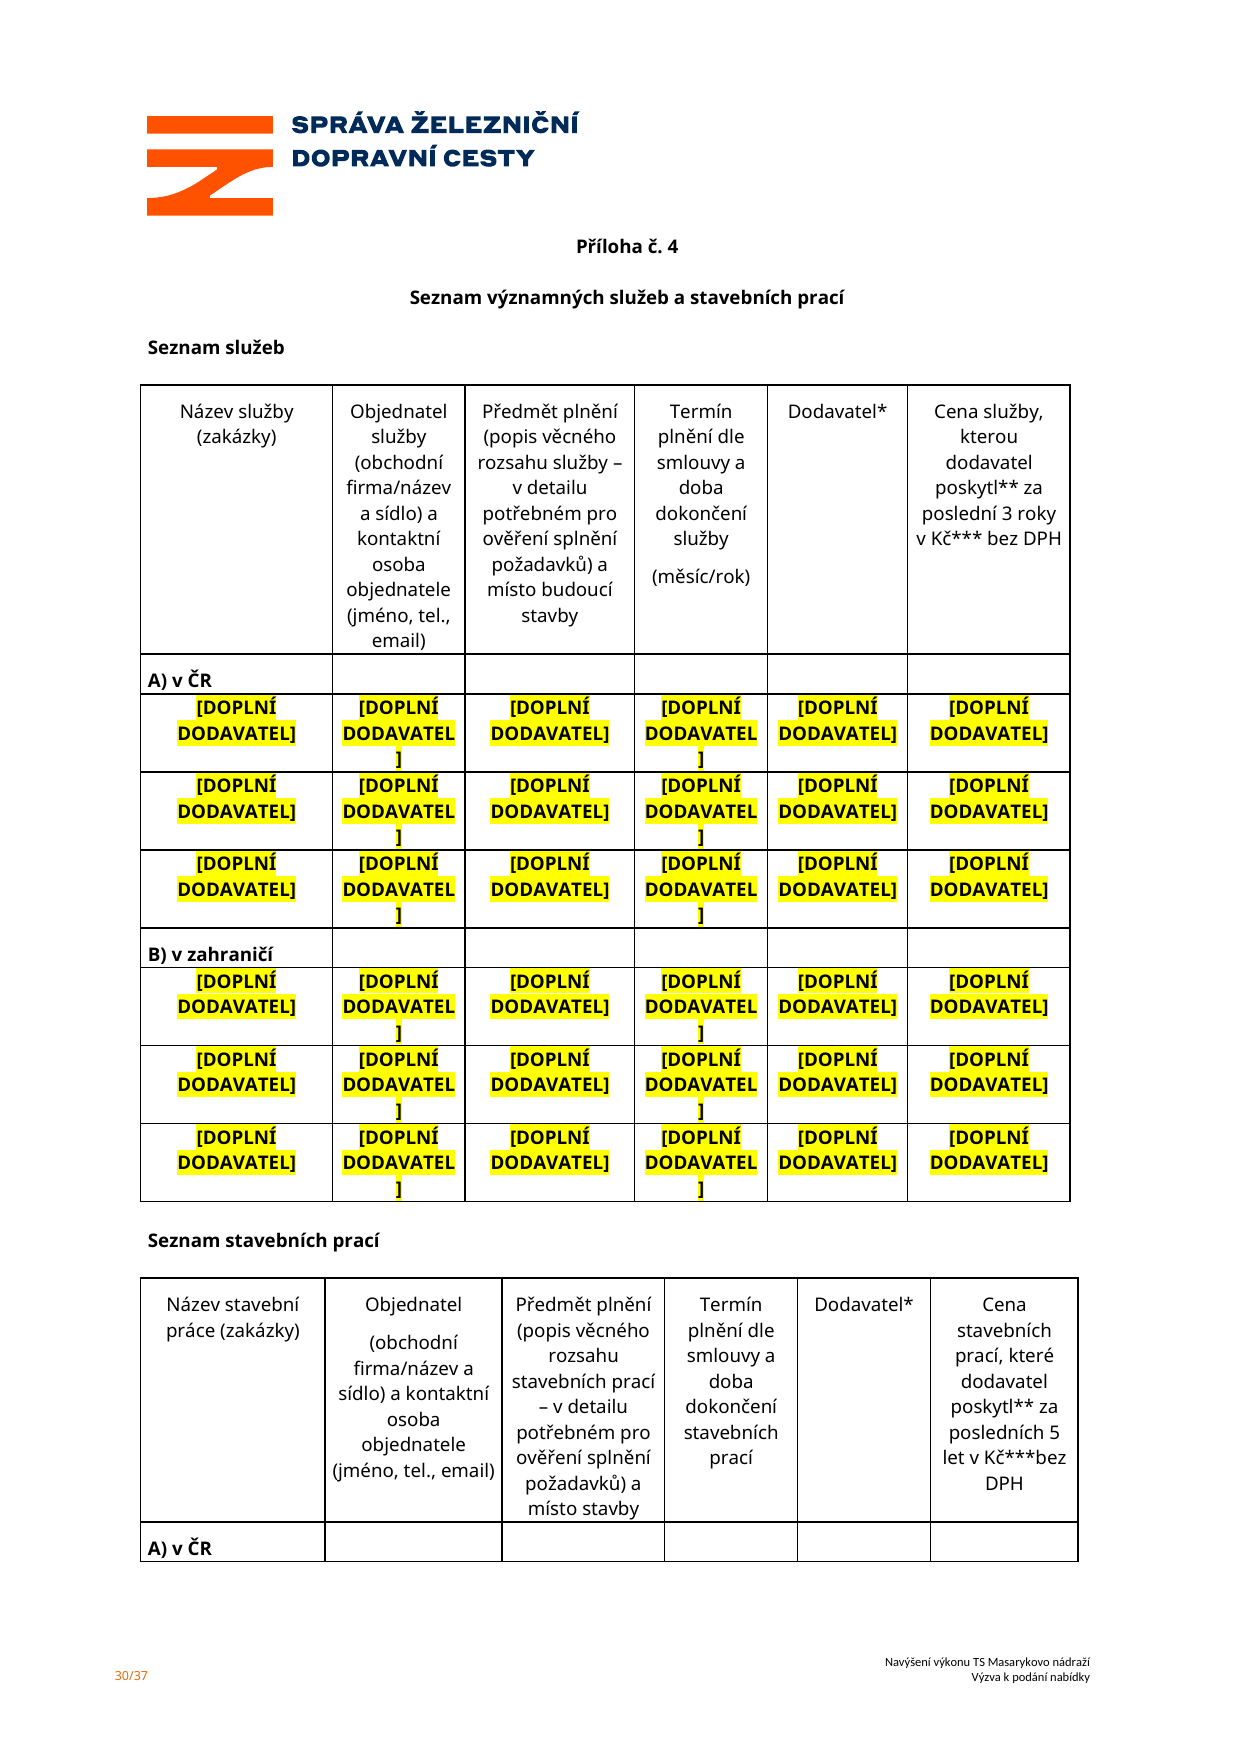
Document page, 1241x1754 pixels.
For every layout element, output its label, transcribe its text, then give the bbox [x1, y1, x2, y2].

table_cell [DOPLNÍ DODAVATEL] [768, 1124, 907, 1201]
table_cell [DOPLNÍ DODAVATEL] [635, 695, 698, 771]
table_cell [DOPLNÍ DODAVATEL] [333, 773, 396, 849]
table_header Název stavební práce (zakázky) [141, 1279, 324, 1521]
table_cell [DOPLNÍ DODAVATEL] [635, 968, 767, 1044]
text Seznam služeb [148, 334, 1106, 359]
table_header Termín plnění dle smlouvy a doba dokončení stavebních prací [665, 1279, 797, 1521]
table_cell [DOPLNÍ DODAVATEL] [704, 1124, 767, 1201]
table_cell [DOPLNÍ DODAVATEL] [466, 1124, 634, 1201]
table_cell [DOPLNÍ DODAVATEL] [768, 851, 907, 927]
table_cell [DOPLNÍ DODAVATEL] [141, 695, 332, 771]
table_cell [635, 655, 767, 693]
table_cell [DOPLNÍ DODAVATEL] [908, 1124, 1069, 1201]
table_cell [DOPLNÍ DODAVATEL] [768, 695, 907, 771]
table_cell [326, 1523, 501, 1561]
table_cell [DOPLNÍ DODAVATEL] [466, 851, 634, 927]
table_header Objednatel služby (obchodní firma/název a sídlo) a kontaktní osoba objednatele (jméno, tel., email) [333, 386, 464, 653]
table_cell [DOPLNÍ DODAVATEL] [466, 1046, 634, 1123]
table_cell [931, 1523, 1077, 1561]
table_cell [DOPLNÍ DODAVATEL] [635, 773, 698, 849]
table_header Cena služby, kterou dodavatel poskytl** za poslední 3 roky v Kč*** bez DPH [908, 386, 1069, 653]
table_cell [DOPLNÍ DODAVATEL] [333, 695, 396, 771]
table_header Dodavatel* [768, 386, 907, 653]
table_cell [DOPLNÍ DODAVATEL] [333, 968, 464, 1044]
table_cell [DOPLNÍ DODAVATEL] [635, 1124, 698, 1201]
table_cell [908, 929, 1069, 966]
table_cell [DOPLNÍ DODAVATEL] [908, 968, 1069, 1044]
table_header Dodavatel* [798, 1279, 930, 1521]
table_cell [DOPLNÍ DODAVATEL] [402, 851, 464, 927]
table_cell [503, 1523, 664, 1561]
table_header Název služby (zakázky) [141, 386, 332, 653]
table_cell [DOPLNÍ DODAVATEL] [141, 773, 332, 849]
table_cell [908, 655, 1069, 693]
table_cell [DOPLNÍ DODAVATEL] [402, 1046, 464, 1123]
table_cell [DOPLNÍ DODAVATEL] [333, 851, 396, 927]
table_cell [DOPLNÍ DODAVATEL] [908, 773, 1069, 849]
text Seznam stavebních prací [148, 1227, 1106, 1252]
table_cell [DOPLNÍ DODAVATEL] [704, 773, 767, 849]
table_cell A) v ČR [141, 1523, 324, 1561]
table_cell [333, 655, 464, 693]
table_cell [333, 929, 464, 966]
table_header Objednatel (obchodní firma/název a sídlo) a kontaktní osoba objednatele (jméno, tel., email) [326, 1279, 501, 1521]
table_cell [768, 929, 907, 966]
table_cell [DOPLNÍ DODAVATEL] [768, 968, 907, 1044]
table_cell [DOPLNÍ DODAVATEL] [704, 1046, 767, 1123]
table_cell B) v zahraničí [141, 929, 332, 966]
table_cell [798, 1523, 930, 1561]
table_cell [DOPLNÍ DODAVATEL] [908, 1046, 1069, 1123]
table_cell [DOPLNÍ DODAVATEL] [704, 851, 767, 927]
table_cell [DOPLNÍ DODAVATEL] [141, 851, 332, 927]
table_cell [DOPLNÍ DODAVATEL] [704, 695, 767, 771]
table_cell [DOPLNÍ DODAVATEL] [402, 773, 464, 849]
table_cell [DOPLNÍ DODAVATEL] [141, 1046, 332, 1123]
table_cell [DOPLNÍ DODAVATEL] [333, 1124, 396, 1201]
table_cell [466, 929, 634, 966]
table_header Předmět plnění (popis věcného rozsahu služby – v detailu potřebném pro ověření splnění požadavků) a místo budoucí stavby [466, 386, 634, 653]
table_cell [DOPLNÍ DODAVATEL] [768, 1046, 907, 1123]
table_cell [DOPLNÍ DODAVATEL] [466, 773, 634, 849]
table_cell [DOPLNÍ DODAVATEL] [333, 1046, 396, 1123]
table_cell [768, 655, 907, 693]
table_cell [635, 929, 767, 966]
table_header Cena stavebních prací, které dodavatel poskytl** za posledních 5 let v Kč***bez DPH [931, 1279, 1077, 1521]
table_cell A) v ČR [141, 655, 332, 693]
table_cell [665, 1523, 797, 1561]
text Seznam významných služeb a stavebních prací [148, 284, 1106, 309]
table_cell [DOPLNÍ DODAVATEL] [635, 851, 698, 927]
table_cell [DOPLNÍ DODAVATEL] [402, 695, 464, 771]
table_cell [466, 655, 634, 693]
table_cell [DOPLNÍ DODAVATEL] [141, 1124, 332, 1201]
table_cell [DOPLNÍ DODAVATEL] [466, 695, 634, 771]
table_cell [DOPLNÍ DODAVATEL] [635, 1046, 698, 1123]
table_cell [DOPLNÍ DODAVATEL] [466, 968, 634, 1044]
text Příloha č. 4 [148, 233, 1106, 259]
table_cell [DOPLNÍ DODAVATEL] [908, 851, 1069, 927]
table_cell [DOPLNÍ DODAVATEL] [141, 968, 332, 1044]
table_header Předmět plnění (popis věcného rozsahu stavebních prací – v detailu potřebném pro ověření splnění požadavků) a místo stavby [503, 1279, 664, 1521]
table_cell [DOPLNÍ DODAVATEL] [768, 773, 907, 849]
table_header Termín plnění dle smlouvy a doba dokončení služby (měsíc/rok) [635, 386, 767, 653]
table_cell [DOPLNÍ DODAVATEL] [908, 695, 1069, 771]
table_cell [DOPLNÍ DODAVATEL] [402, 1124, 464, 1201]
